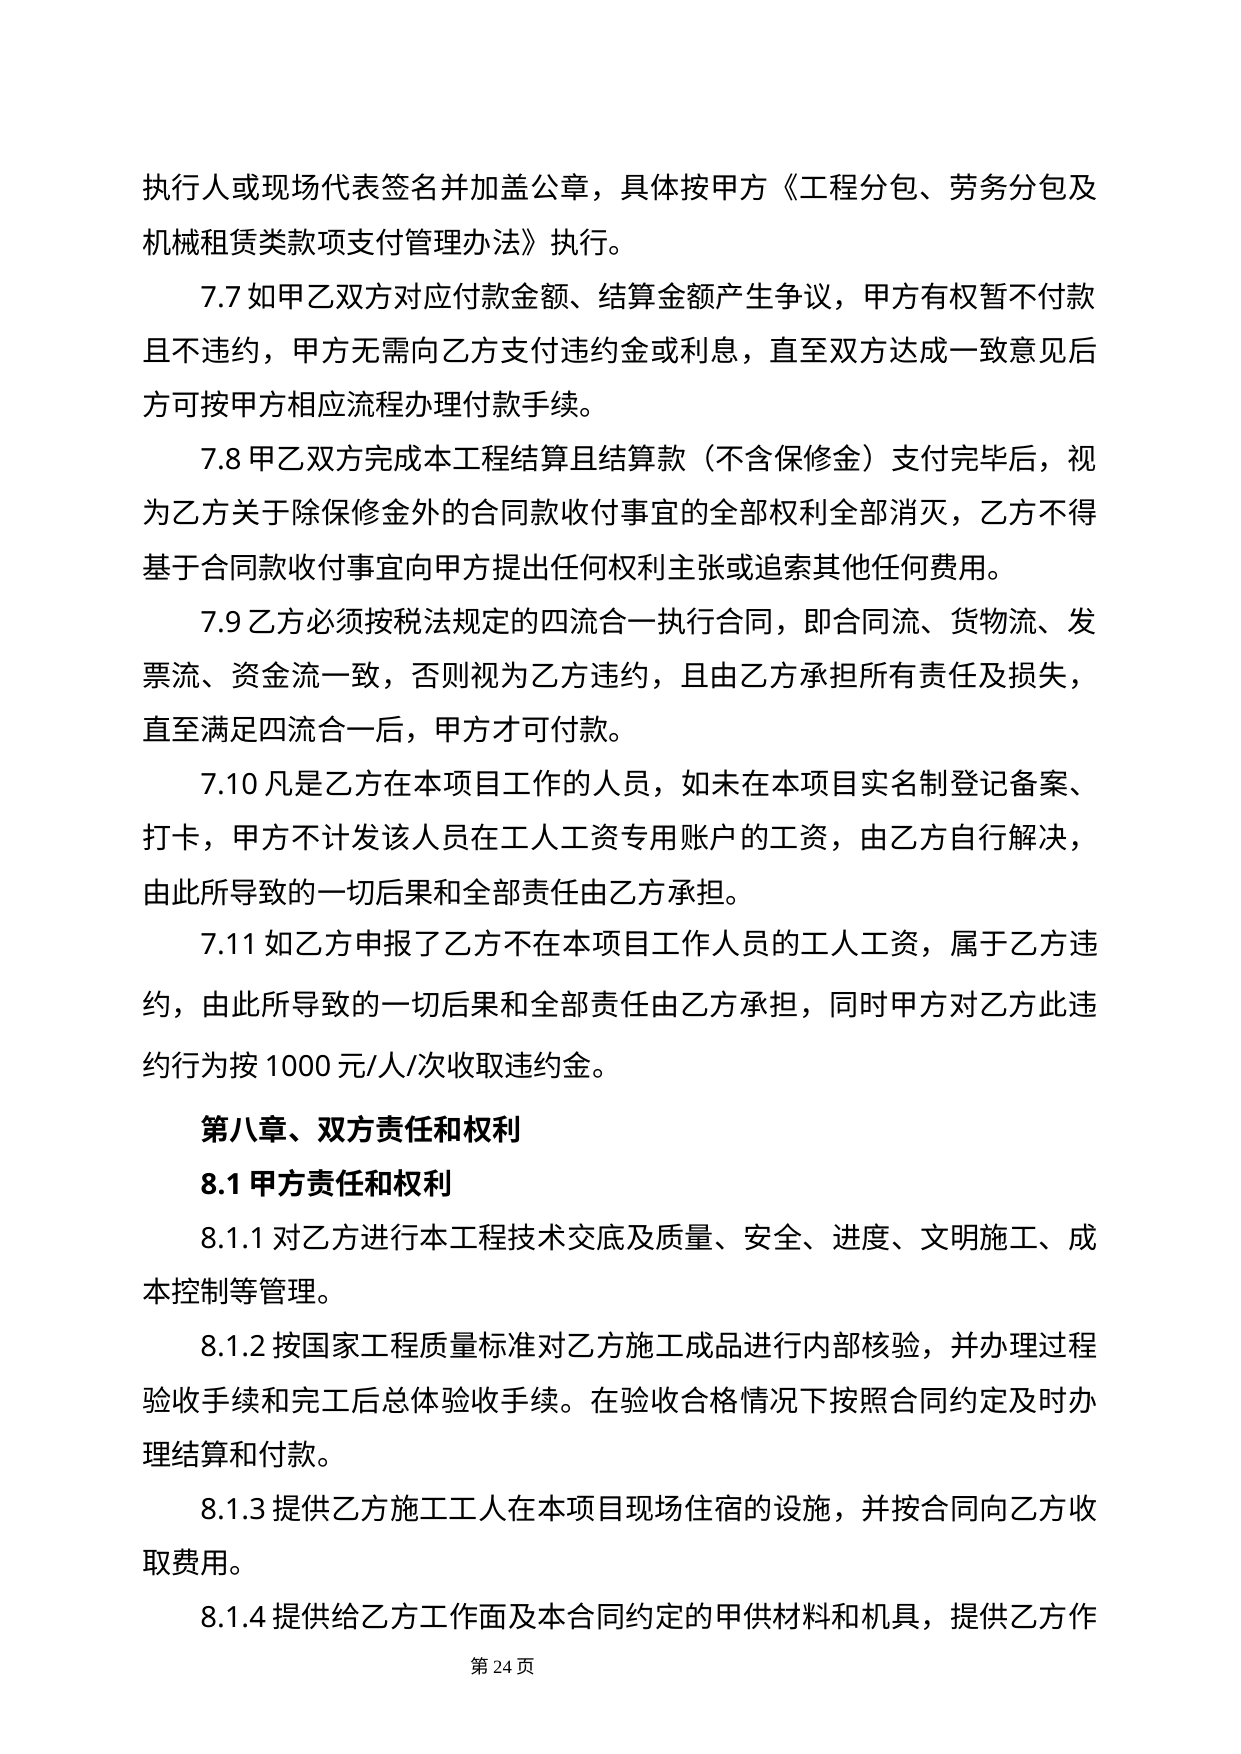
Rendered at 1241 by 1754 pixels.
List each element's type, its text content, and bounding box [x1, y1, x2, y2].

text 7.11如乙方申报了乙方不在本项目工作人员的工人工资，属于乙方违约，由此所导致的一切后果和全部责任由乙方承担，同时甲方对乙方此违约行为按1000元/人/次收取违约金。 [142, 911, 1098, 1094]
text 7.9乙方必须按税法规定的四流合一执行合同，即合同流、货物流、发票流、资金流一致，否则视为乙方违约，且由乙方承担所有责任及损失，直至满足四流合一后，甲方才可付款。 [142, 586, 1098, 749]
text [142, 1582, 1098, 1636]
text 第八章、双方责任和权利 [142, 1094, 1098, 1149]
text 8.1甲方责任和权利 [142, 1149, 1098, 1203]
text 7.7如甲乙双方对应付款金额、结算金额产生争议，甲方有权暂不付款且不违约，甲方无需向乙方支付违约金或利息，直至双方达成一致意见后方可按甲方相应流程办理付款手续。 [142, 261, 1098, 424]
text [142, 153, 1098, 261]
text 8.1.1对乙方进行本工程技术交底及质量、安全、进度、文明施工、成本控制等管理。 [142, 1203, 1098, 1311]
text 8.1.3提供乙方施工工人在本项目现场住宿的设施，并按合同向乙方收取费用。 [142, 1474, 1098, 1582]
text 7.10凡是乙方在本项目工作的人员，如未在本项目实名制登记备案、打卡，甲方不计发该人员在工人工资专用账户的工资，由乙方自行解决，由此所导致的一切后果和全部责任由乙方承担。 [142, 749, 1098, 911]
text 7.8甲乙双方完成本工程结算且结算款（不含保修金）支付完毕后，视为乙方关于除保修金外的合同款收付事宜的全部权利全部消灭，乙方不得基于合同款收付事宜向甲方提出任何权利主张或追索其他任何费用。 [142, 424, 1098, 586]
text 8.1.2按国家工程质量标准对乙方施工成品进行内部核验，并办理过程验收手续和完工后总体验收手续。在验收合格情况下按照合同约定及时办理结算和付款。 [142, 1311, 1098, 1474]
